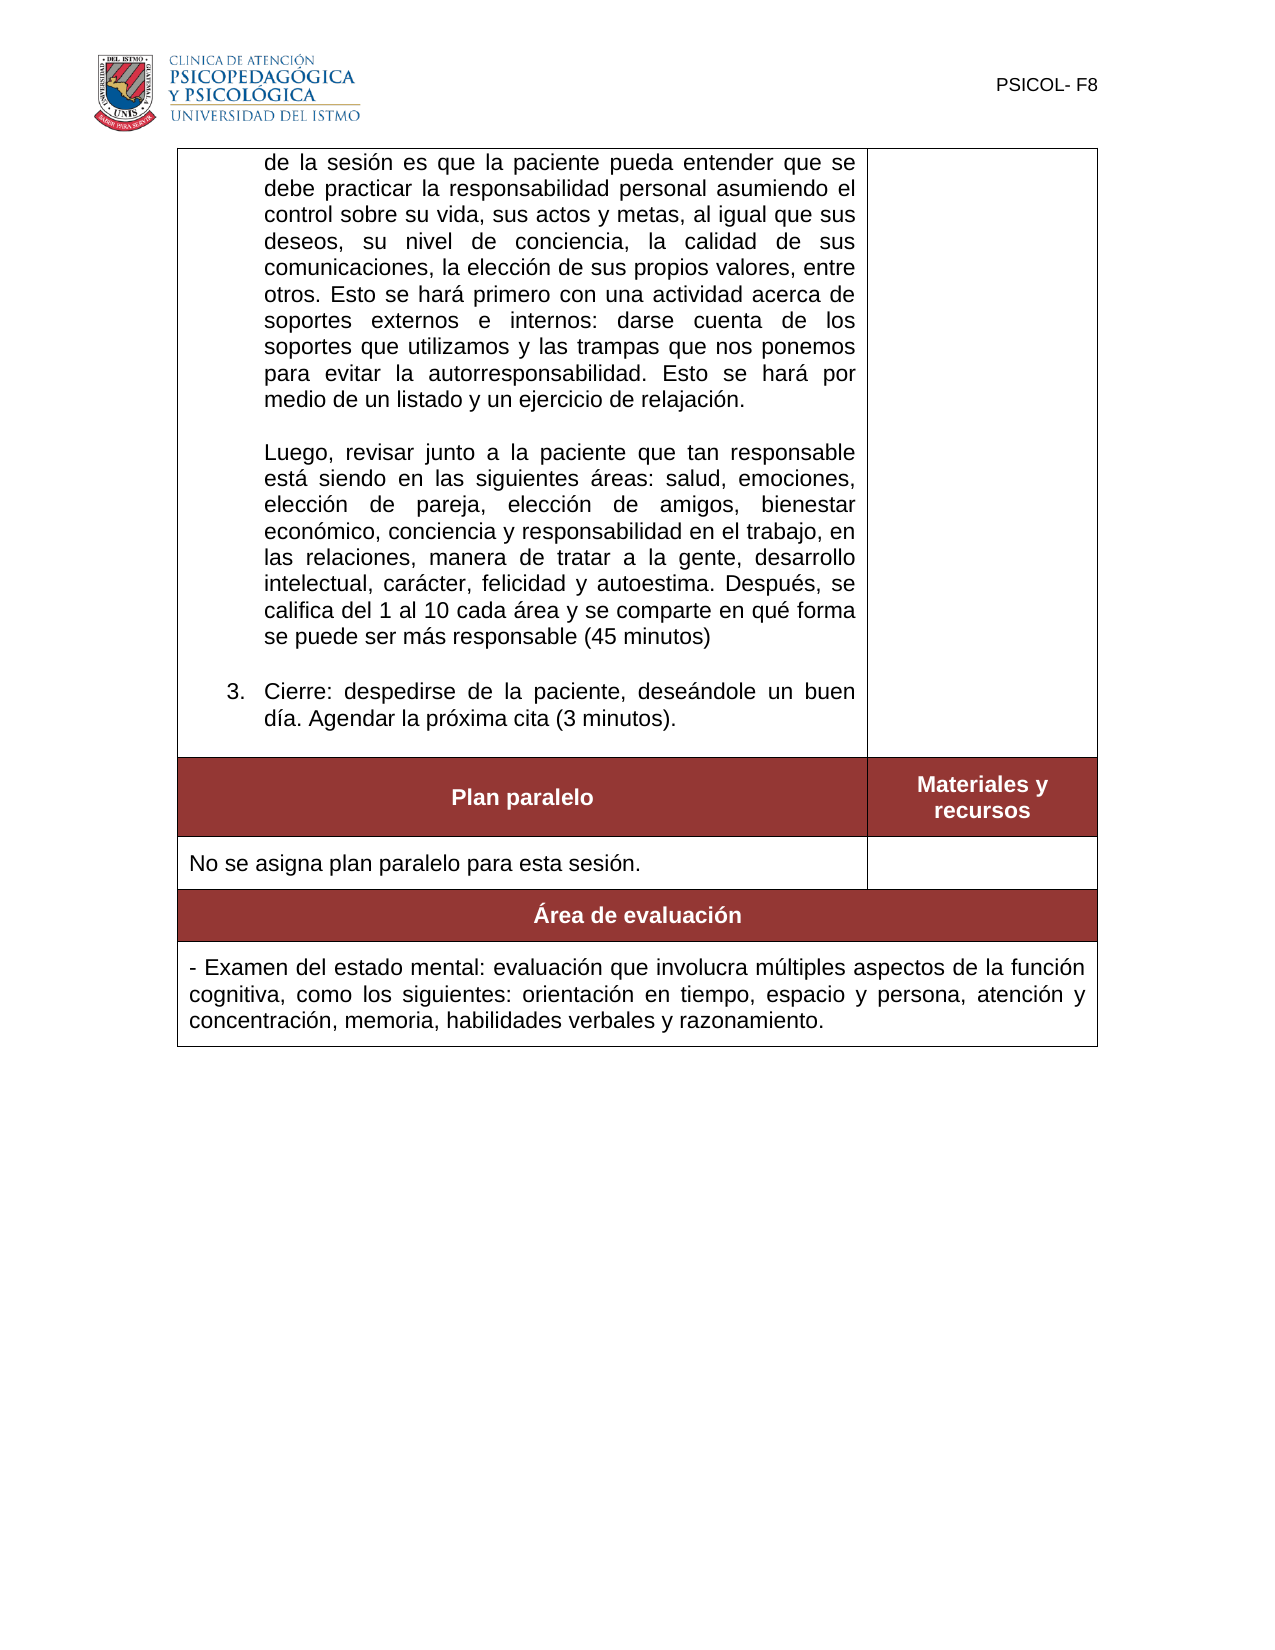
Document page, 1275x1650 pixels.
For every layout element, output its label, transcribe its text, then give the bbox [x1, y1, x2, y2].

table_cell Materiales y recursos [868, 758, 1097, 836]
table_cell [178, 149, 867, 757]
table_cell Plan paralelo [178, 758, 867, 836]
picture [42, 25, 422, 166]
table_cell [868, 149, 1097, 757]
table_cell No se asigna plan paralelo para esta sesión. [178, 837, 867, 888]
table_cell [868, 837, 1097, 888]
table_cell Área de evaluación [178, 890, 1097, 941]
table_cell - Examen del estado mental: evaluación que involucra múltiples aspectos de la función cognitiva, como los siguientes: orientación en tiempo, espacio y persona, atención y concentración, memoria, habilidades verbales y razonamiento. [178, 942, 1097, 1046]
